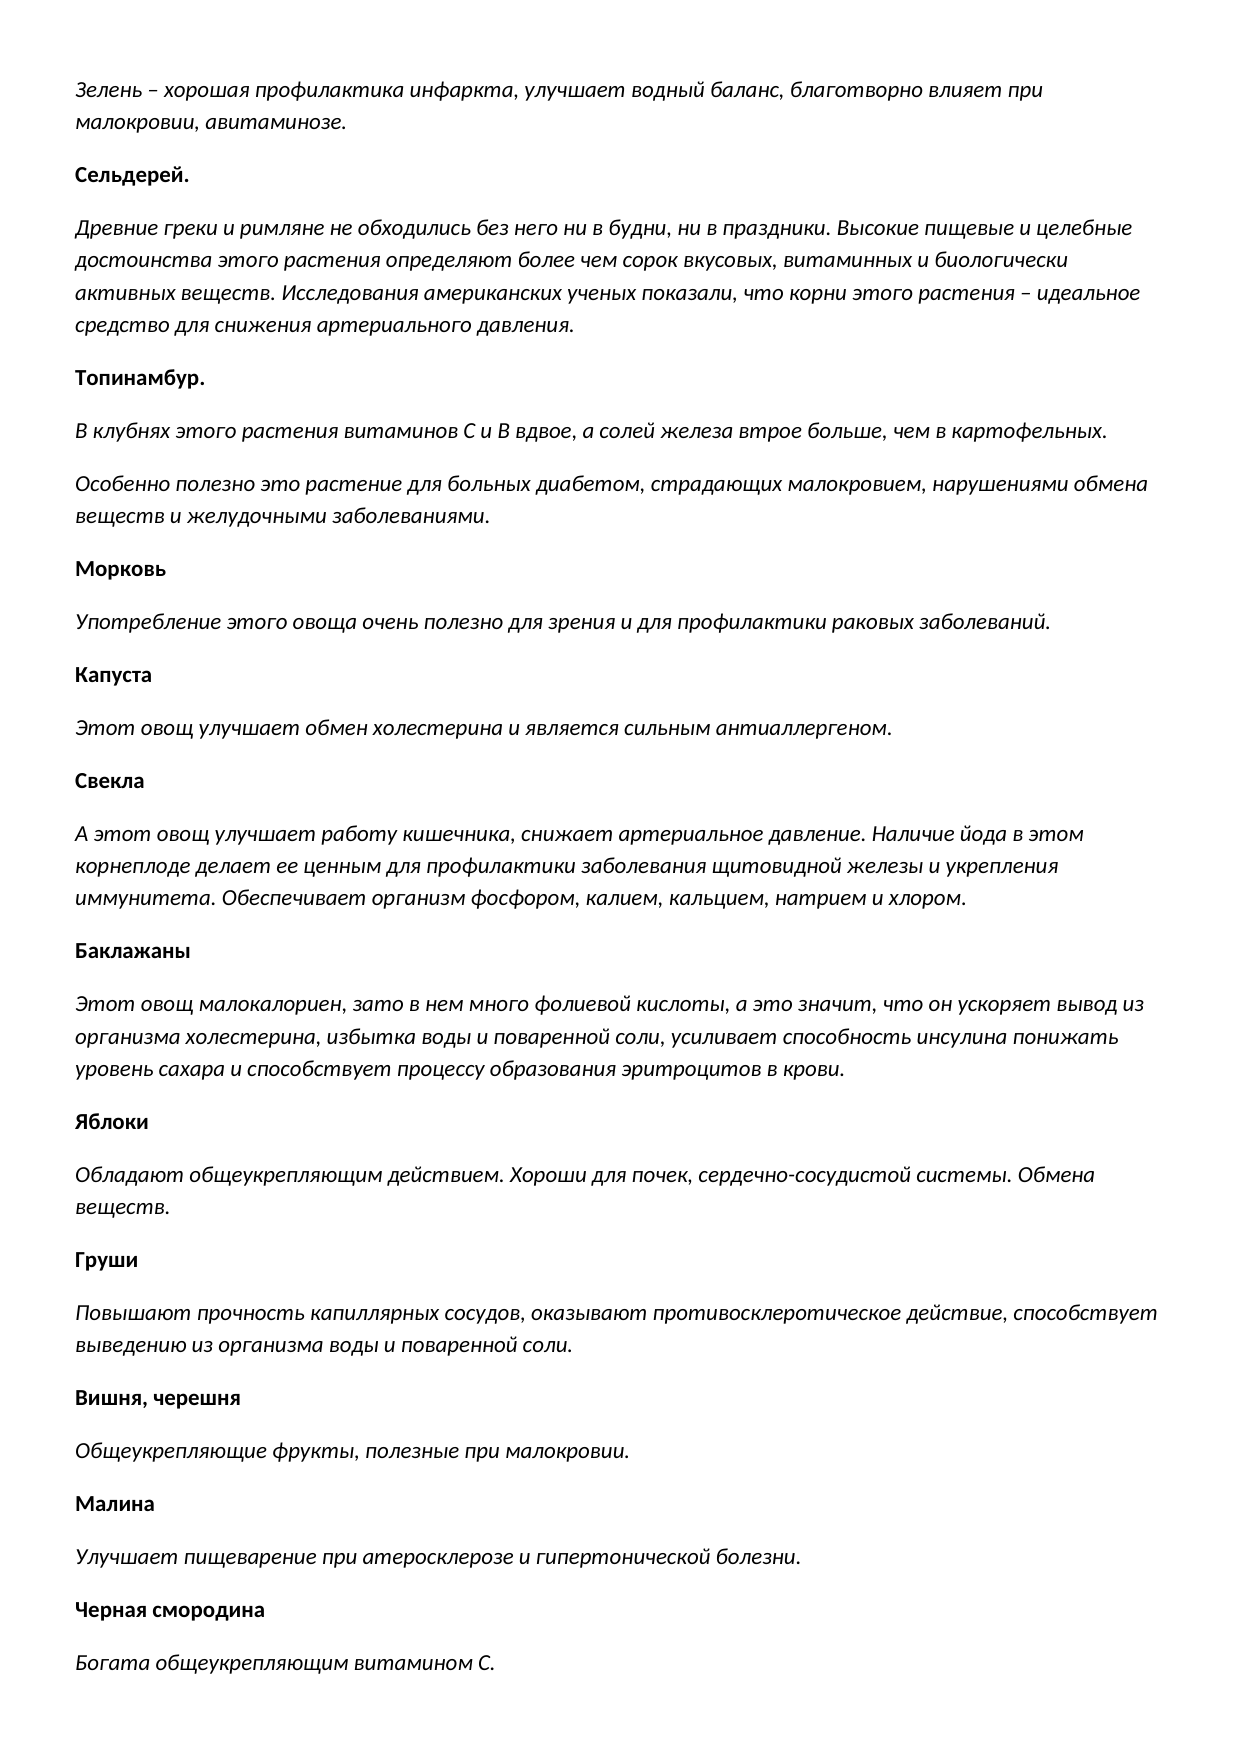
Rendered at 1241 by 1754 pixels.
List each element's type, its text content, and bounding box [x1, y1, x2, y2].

text Сельдерей. [75, 160, 1165, 188]
text Употребление этого овоща очень полезно для зрения и для профилактики раковых заболеваний. [75, 607, 1165, 635]
text Древние греки и римляне не обходились без него ни в будни, ни в праздники. Высокие пищевые и целебные достоинства этого растения определяют более чем сорок вкусовых, витаминных и биологически активных веществ. Исследования американских ученых показали, что корни этого растения – идеальное средство для снижения артериального давления. [75, 213, 1165, 338]
text Общеукрепляющие фрукты, полезные при малокровии. [75, 1436, 1165, 1464]
text Баклажаны [75, 937, 1165, 964]
text Повышают прочность капиллярных сосудов, оказывают противосклеротическое действие, способствует выведению из организма воды и поваренной соли. [75, 1298, 1165, 1358]
text Зелень – хорошая профилактика инфаркта, улучшает водный баланс, благотворно влияет при малокровии, авитаминозе. [75, 75, 1165, 135]
text Обладают общеукрепляющим действием. Хороши для почек, сердечно-сосудистой системы. Обмена веществ. [75, 1160, 1165, 1220]
text Этот овощ улучшает обмен холестерина и является сильным антиаллергеном. [75, 713, 1165, 741]
text Богата общеукрепляющим витамином С. [75, 1648, 1165, 1677]
text В клубнях этого растения витаминов С и В вдвое, а солей железа втрое больше, чем в картофельных. [75, 416, 1165, 444]
text Яблоки [75, 1107, 1165, 1135]
text Черная смородина [75, 1596, 1165, 1623]
text Малина [75, 1489, 1165, 1517]
text Морковь [75, 554, 1165, 582]
text Топинамбур. [75, 363, 1165, 391]
text Груши [75, 1245, 1165, 1273]
text Улучшает пищеварение при атеросклерозе и гипертонической болезни. [75, 1542, 1165, 1571]
text Вишня, черешня [75, 1383, 1165, 1411]
text А этот овощ улучшает работу кишечника, снижает артериальное давление. Наличие йода в этом корнеплоде делает ее ценным для профилактики заболевания щитовидной железы и укрепления иммунитета. Обеспечивает организм фосфором, калием, кальцием, натрием и хлором. [75, 819, 1165, 912]
text Капуста [75, 660, 1165, 688]
text Свекла [75, 766, 1165, 794]
text Особенно полезно это растение для больных диабетом, страдающих малокровием, нарушениями обмена веществ и желудочными заболеваниями. [75, 469, 1165, 529]
text Этот овощ малокалориен, зато в нем много фолиевой кислоты, а это значит, что он ускоряет вывод из организма холестерина, избытка воды и поваренной соли, усиливает способность инсулина понижать уровень сахара и способствует процессу образования эритроцитов в крови. [75, 989, 1165, 1082]
